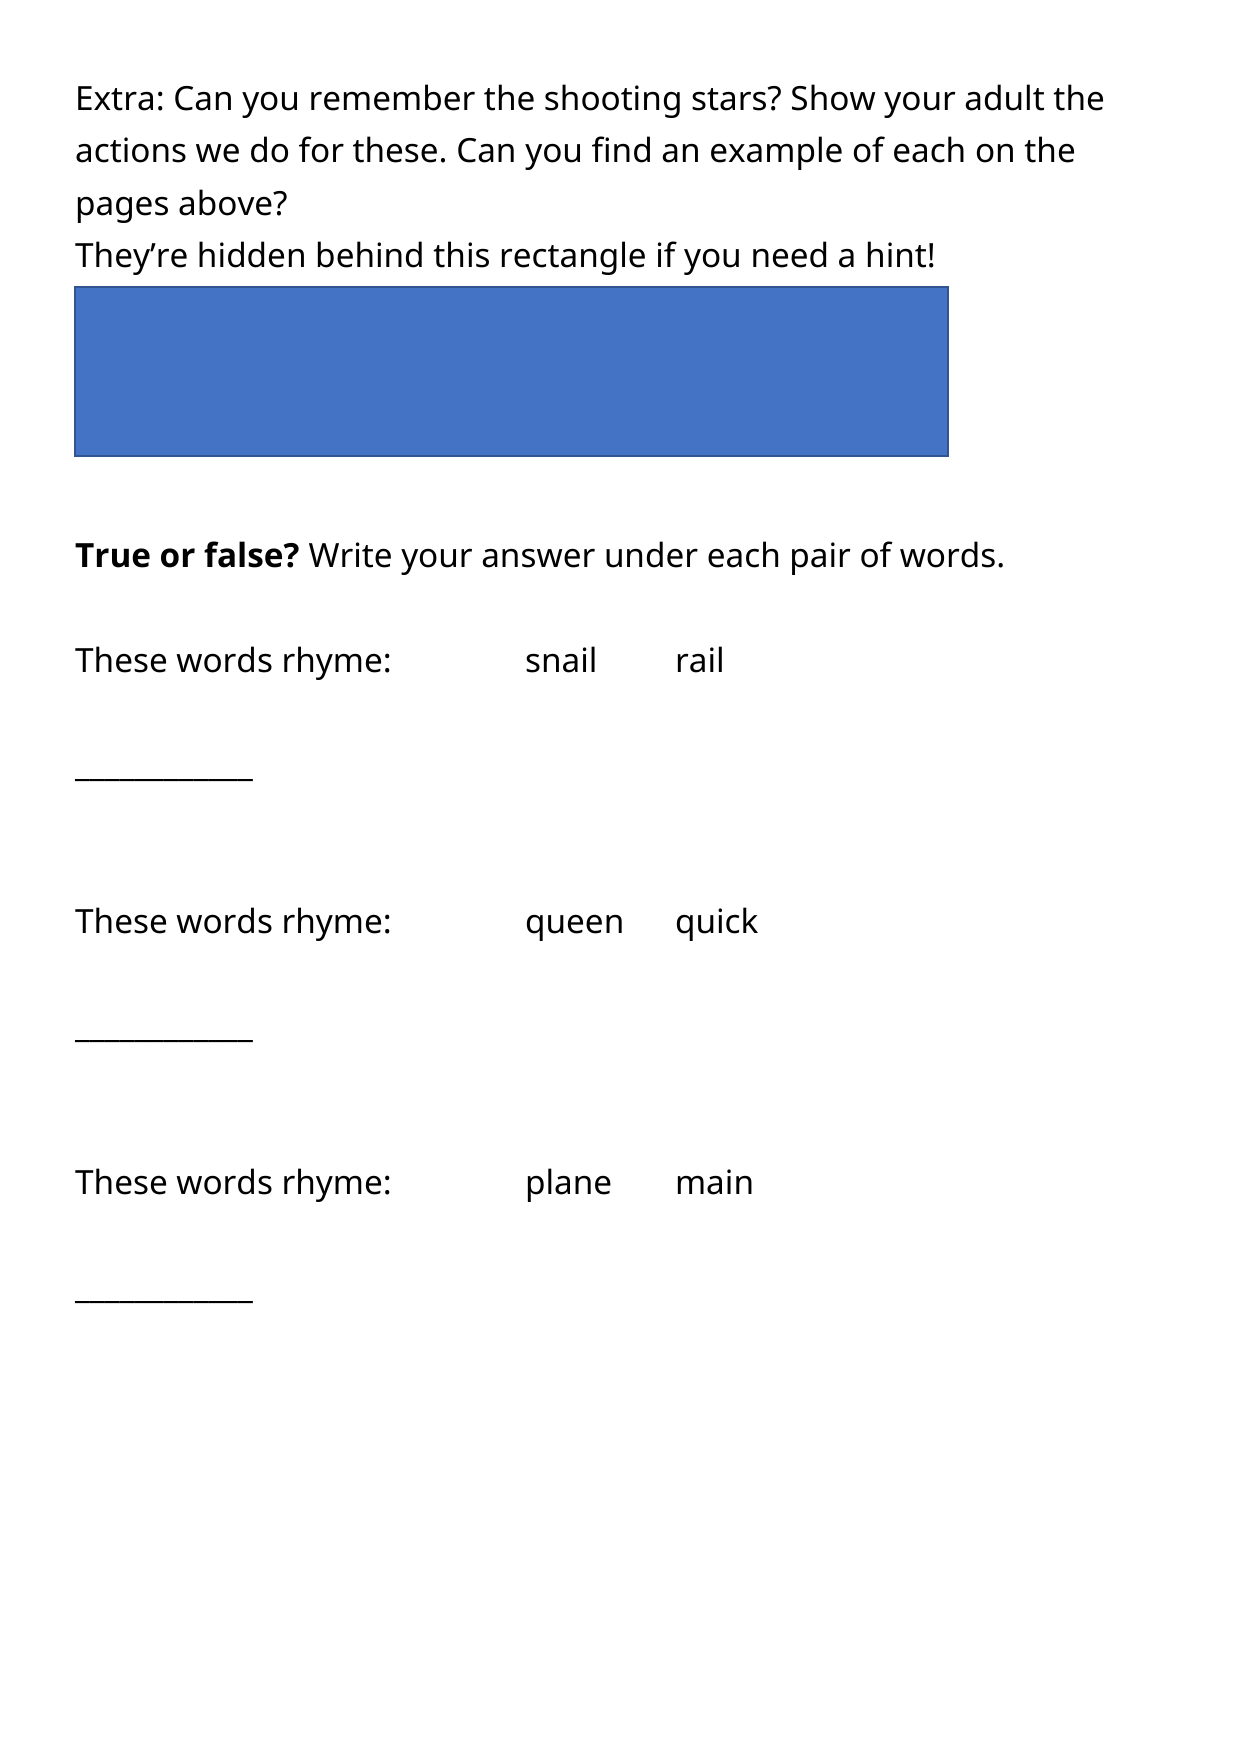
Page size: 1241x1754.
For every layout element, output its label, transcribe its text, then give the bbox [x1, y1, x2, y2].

text ____________ [75, 741, 1165, 786]
text These words rhyme: snail rail [75, 637, 1165, 682]
text These words rhyme: plane main [75, 1158, 1165, 1204]
text These words rhyme: queen quick [75, 897, 1165, 943]
text ____________ [75, 1002, 1165, 1047]
text They’re hidden behind this rectangle if you need a hint! [75, 232, 1165, 277]
text ____________ [75, 1263, 1165, 1308]
text True or false? Write your answer under each pair of words. [75, 532, 1165, 578]
text Extra: Can you remember the shooting stars? Show your adult the actions we do for these. Can you find an example of each on the pages above? [75, 75, 1165, 225]
